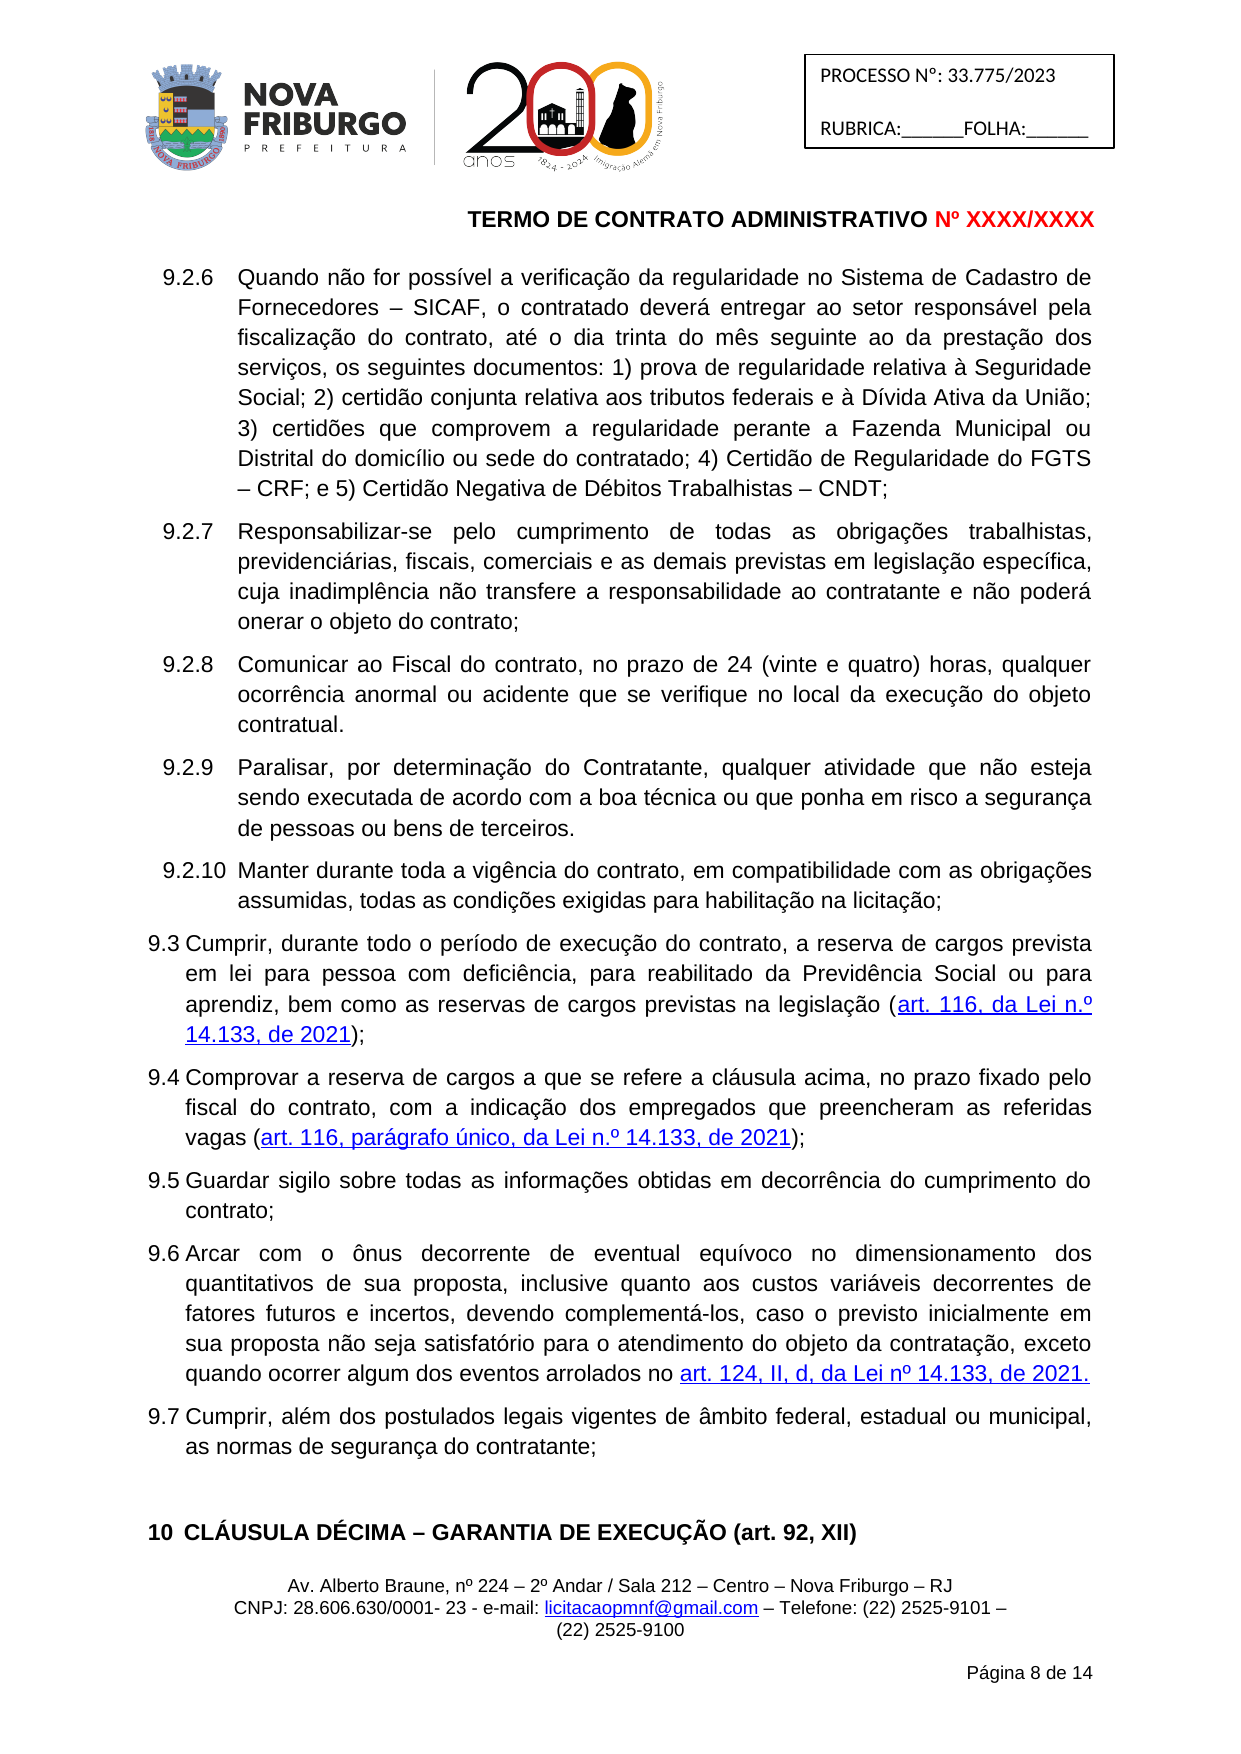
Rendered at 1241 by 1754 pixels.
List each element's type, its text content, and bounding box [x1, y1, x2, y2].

list Cumprir, além dos postulados legais vigentes de âmbito federal, estadual ou municipal, as normas de segurança do contratante; [148, 1403, 1092, 1460]
list Responsabilizar-se pelo cumprimento de todas as obrigações trabalhistas, previdenciárias, fiscais, comerciais e as demais previstas em legislação específica, cuja inadimplência não transfere a responsabilidade ao contratante e não poderá onerar o objeto do contrato; [162, 518, 1092, 635]
list Comunicar ao Fiscal do contrato, no prazo de 24 (vinte e quatro) horas, qualquer ocorrência anormal ou acidente que se verifique no local da execução do objeto contratual. [162, 651, 1092, 738]
list CLÁUSULA DÉCIMA – GARANTIA DE EXECUÇÃO (art. 92, XII) [148, 1519, 1092, 1545]
list Cumprir, durante todo o período de execução do contrato, a reserva de cargos prevista em lei para pessoa com deficiência, para reabilitado da Previdência Social ou para aprendiz, bem como as reservas de cargos previstas na legislação (art. 116, da Lei n.º 14.133, de 2021); [148, 930, 1092, 1047]
picture [118, 29, 696, 200]
list Guardar sigilo sobre todas as informações obtidas em decorrência do cumprimento do contrato; [148, 1167, 1092, 1223]
list Arcar com o ônus decorrente de eventual equívoco no dimensionamento dos quantitativos de sua proposta, inclusive quanto aos custos variáveis decorrentes de fatores futuros e incertos, devendo complementá-los, caso o previsto inicialmente em sua proposta não seja satisfatório para o atendimento do objeto da contratação, exceto quando ocorrer algum dos eventos arrolados no art. 124, II, d, da Lei nº 14.133, de 2021. [148, 1239, 1092, 1387]
list Quando não for possível a verificação da regularidade no Sistema de Cadastro de Fornecedores – SICAF, o contratado deverá entregar ao setor responsável pela fiscalização do contrato, até o dia trinta do mês seguinte ao da prestação dos serviços, os seguintes documentos: 1) prova de regularidade relativa à Seguridade Social; 2) certidão conjunta relativa aos tributos federais e à Dívida Ativa da União; 3) certidões que comprovem a regularidade perante a Fazenda Municipal ou Distrital do domicílio ou sede do contratado; 4) Certidão de Regularidade do FGTS – CRF; e 5) Certidão Negativa de Débitos Trabalhistas – CNDT; [162, 263, 1092, 501]
list Manter durante toda a vigência do contrato, em compatibilidade com as obrigações assumidas, todas as condições exigidas para habilitação na licitação; [162, 857, 1092, 914]
list Comprovar a reserva de cargos a que se refere a cláusula acima, no prazo fixado pelo fiscal do contrato, com a indicação dos empregados que preencheram as referidas vagas (art. 116, parágrafo único, da Lei n.º 14.133, de 2021); [148, 1063, 1092, 1150]
list Paralisar, por determinação do Contratante, qualquer atividade que não esteja sendo executada de acordo com a boa técnica ou que ponha em risco a segurança de pessoas ou bens de terceiros. [162, 754, 1092, 841]
